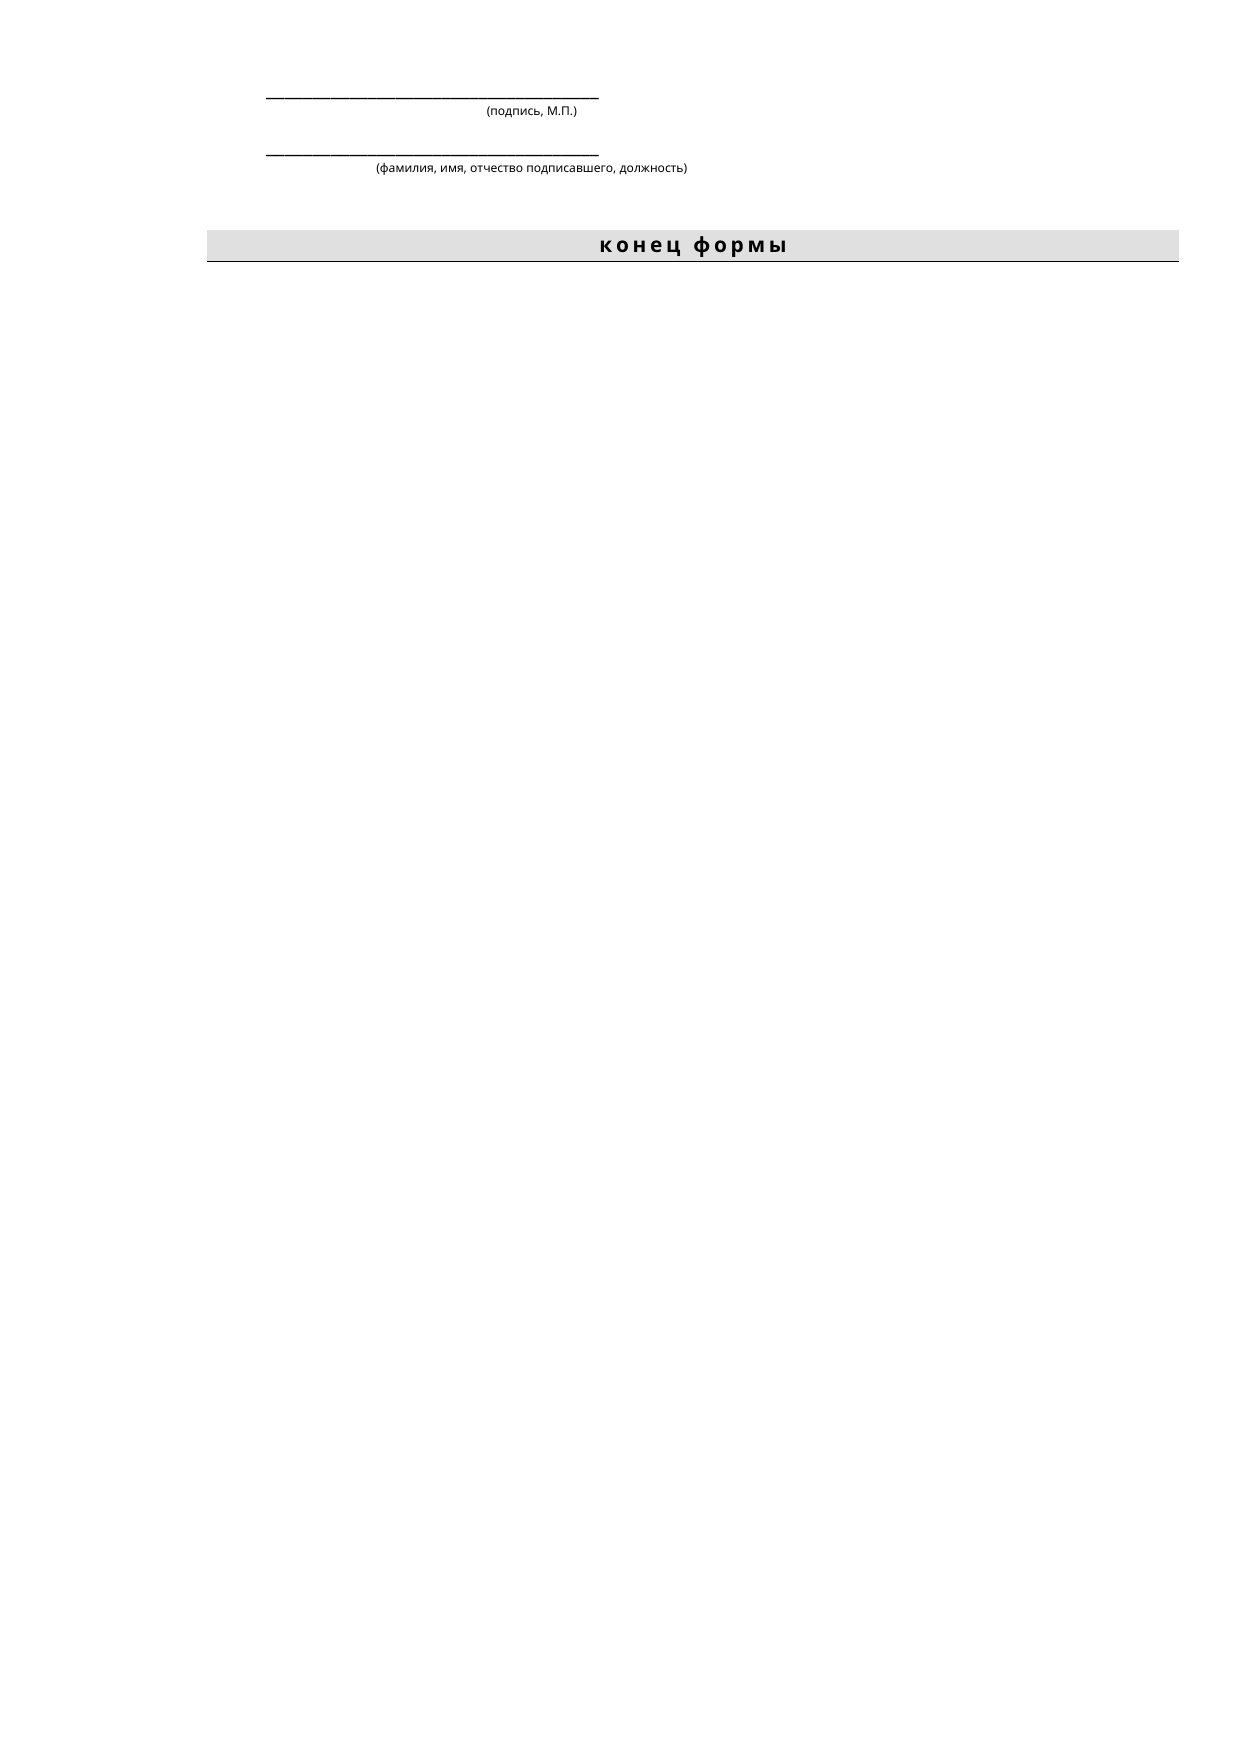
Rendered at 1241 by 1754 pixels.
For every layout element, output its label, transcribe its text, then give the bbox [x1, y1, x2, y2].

text (подпись, М.П.) [207, 102, 797, 131]
text (фамилия, имя, отчество подписавшего, должность) [207, 159, 797, 188]
text ____________________________________ [207, 131, 1181, 159]
text ____________________________________ [207, 74, 1181, 102]
text конец формы [207, 230, 1179, 261]
